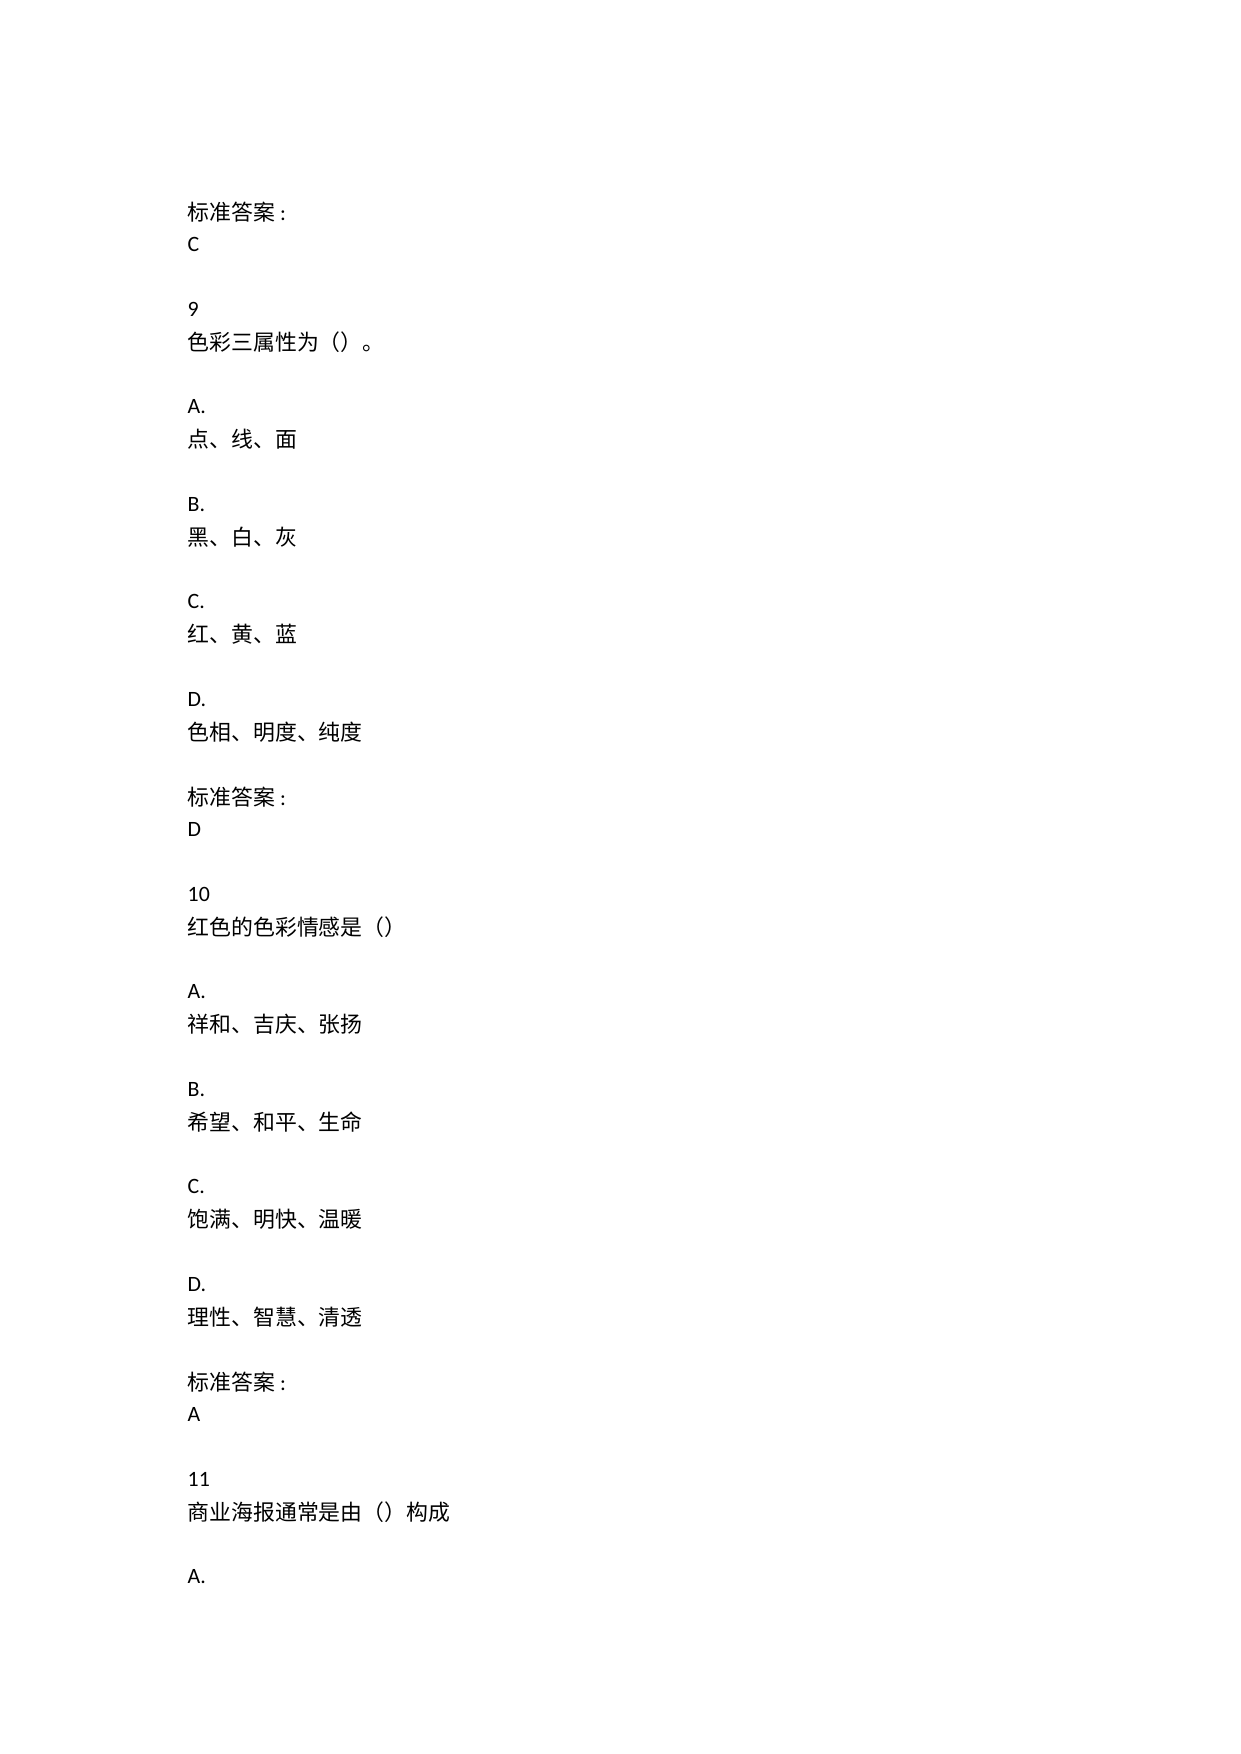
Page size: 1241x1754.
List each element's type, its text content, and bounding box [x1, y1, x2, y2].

text 色相、明度、纯度 [187, 714, 1053, 747]
text A [187, 1397, 1053, 1429]
text 希望、和平、生命 [187, 1104, 1053, 1137]
text 理性、智慧、清透 [187, 1299, 1053, 1332]
text D. [187, 682, 1053, 714]
text A. [187, 389, 1053, 422]
text C. [187, 584, 1053, 617]
text D. [187, 1267, 1053, 1299]
text A. [187, 1559, 1053, 1592]
text B. [187, 1072, 1053, 1104]
text 11 [187, 1462, 1053, 1494]
text 点、线、面 [187, 422, 1053, 454]
text A. [187, 974, 1053, 1007]
text 商业海报通常是由（）构成 [187, 1494, 1053, 1527]
text 标准答案 : [187, 779, 1053, 812]
text 标准答案 : [187, 194, 1053, 227]
text 色彩三属性为（）。 [187, 324, 1053, 357]
text 9 [187, 292, 1053, 324]
text 祥和、吉庆、张扬 [187, 1007, 1053, 1039]
text C [187, 227, 1053, 259]
text C. [187, 1169, 1053, 1202]
text B. [187, 487, 1053, 519]
text 标准答案 : [187, 1364, 1053, 1397]
text 红、黄、蓝 [187, 617, 1053, 649]
text 黑、白、灰 [187, 519, 1053, 552]
text D [187, 812, 1053, 844]
text 红色的色彩情感是（） [187, 909, 1053, 942]
text 10 [187, 877, 1053, 909]
text 饱满、明快、温暖 [187, 1202, 1053, 1234]
